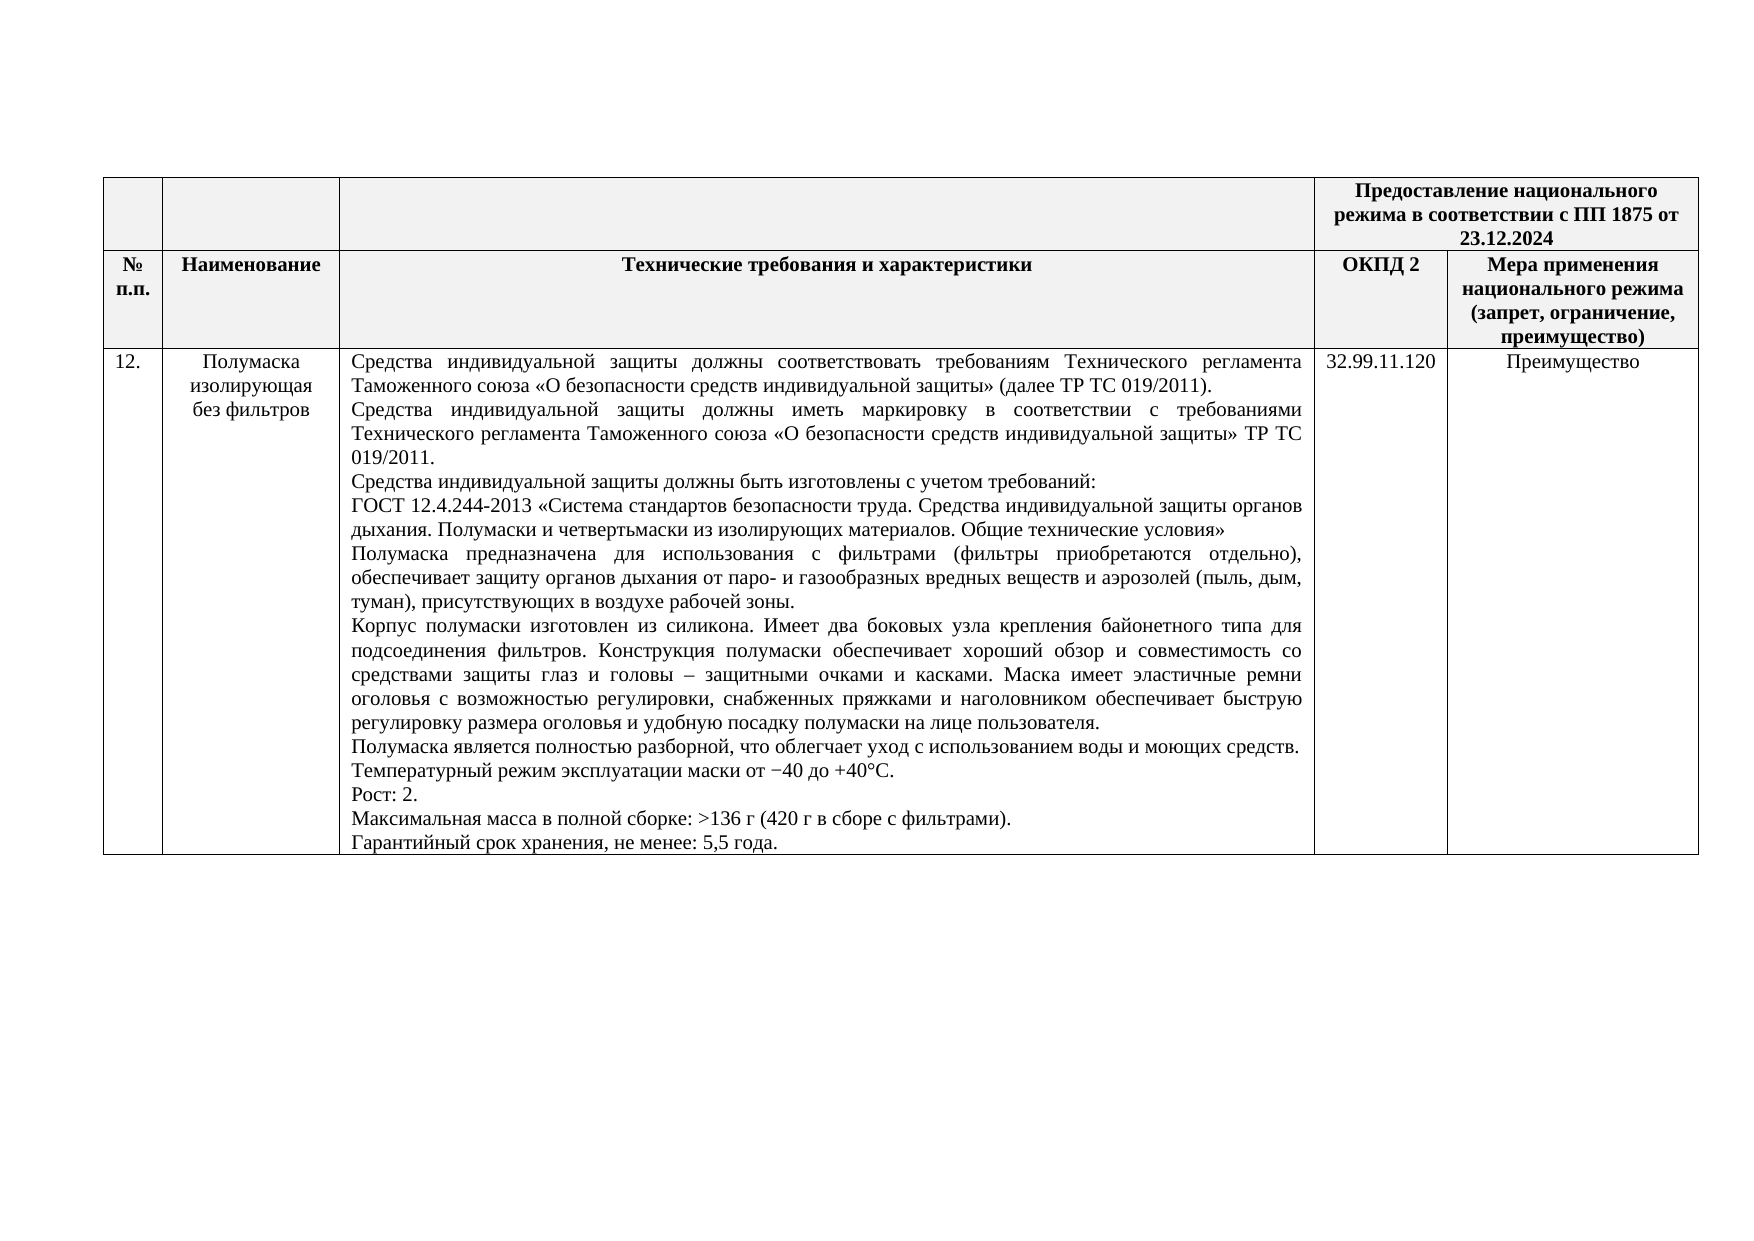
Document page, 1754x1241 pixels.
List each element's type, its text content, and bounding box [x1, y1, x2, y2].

table_cell Мера применения национального режима (запрет, ограничение, преимущество) [1448, 251, 1698, 348]
table_cell 32.99.11.120 [1315, 349, 1447, 854]
table_header [340, 178, 1314, 250]
table_cell Полумаска изолирующая без фильтров [163, 349, 339, 854]
table_cell ОКПД 2 [1315, 251, 1447, 348]
table_cell Средства индивидуальной защиты должны соответствовать требованиям Технического регламента Таможенного союза «О безопасности средств индивидуальной защиты» (далее ТР ТС 019/2011). Средства индивидуальной защиты должны иметь маркировку в соответствии с требованиями Технического регламента Таможенного союза «О безопасности средств индивидуальной защиты» ТР ТС 019/2011. Средства индивидуальной защиты должны быть изготовлены с учетом требований: ГОСТ 12.4.244-2013 «Система стандартов безопасности труда. Средства индивидуальной защиты органов дыхания. Полумаски и четвертьмаски из изолирующих материалов. Общие технические условия» Полумаска предназначена для использования с фильтрами (фильтры приобретаются отдельно), обеспечивает защиту органов дыхания от паро- и газообразных вредных веществ и аэрозолей (пыль, дым, туман), присутствующих в воздухе рабочей зоны. Корпус полумаски изготовлен из силикона. Имеет два боковых узла крепления байонетного типа для подсоединения фильтров. Конструкция полумаски обеспечивает хороший обзор и совместимость со средствами защиты глаз и головы – защитными очками и касками. Маска имеет эластичные ремни оголовья с возможностью регулировки, снабженных пряжками и наголовником обеспечивает быструю регулировку размера оголовья и удобную посадку полумаски на лице пользователя. Полумаска является полностью разборной, что облегчает уход с использованием воды и моющих средств. Температурный режим эксплуатации маски от −40 до +40°С. Рост: 2. Максимальная масса в полной сборке: >136 г (420 г в сборе с фильтрами). Гарантийный срок хранения, не менее: 5,5 года. [340, 349, 1314, 854]
table_cell № п.п. [104, 251, 162, 348]
table_header [104, 178, 162, 250]
table_cell Преимущество [1448, 349, 1698, 854]
table_cell [104, 349, 162, 854]
table_cell Наименование [163, 251, 339, 348]
table_header Предоставление национального режима в соответствии с ПП 1875 от 23.12.2024 [1315, 178, 1698, 250]
table_cell Технические требования и характеристики [340, 251, 1314, 348]
table_header [163, 178, 339, 250]
